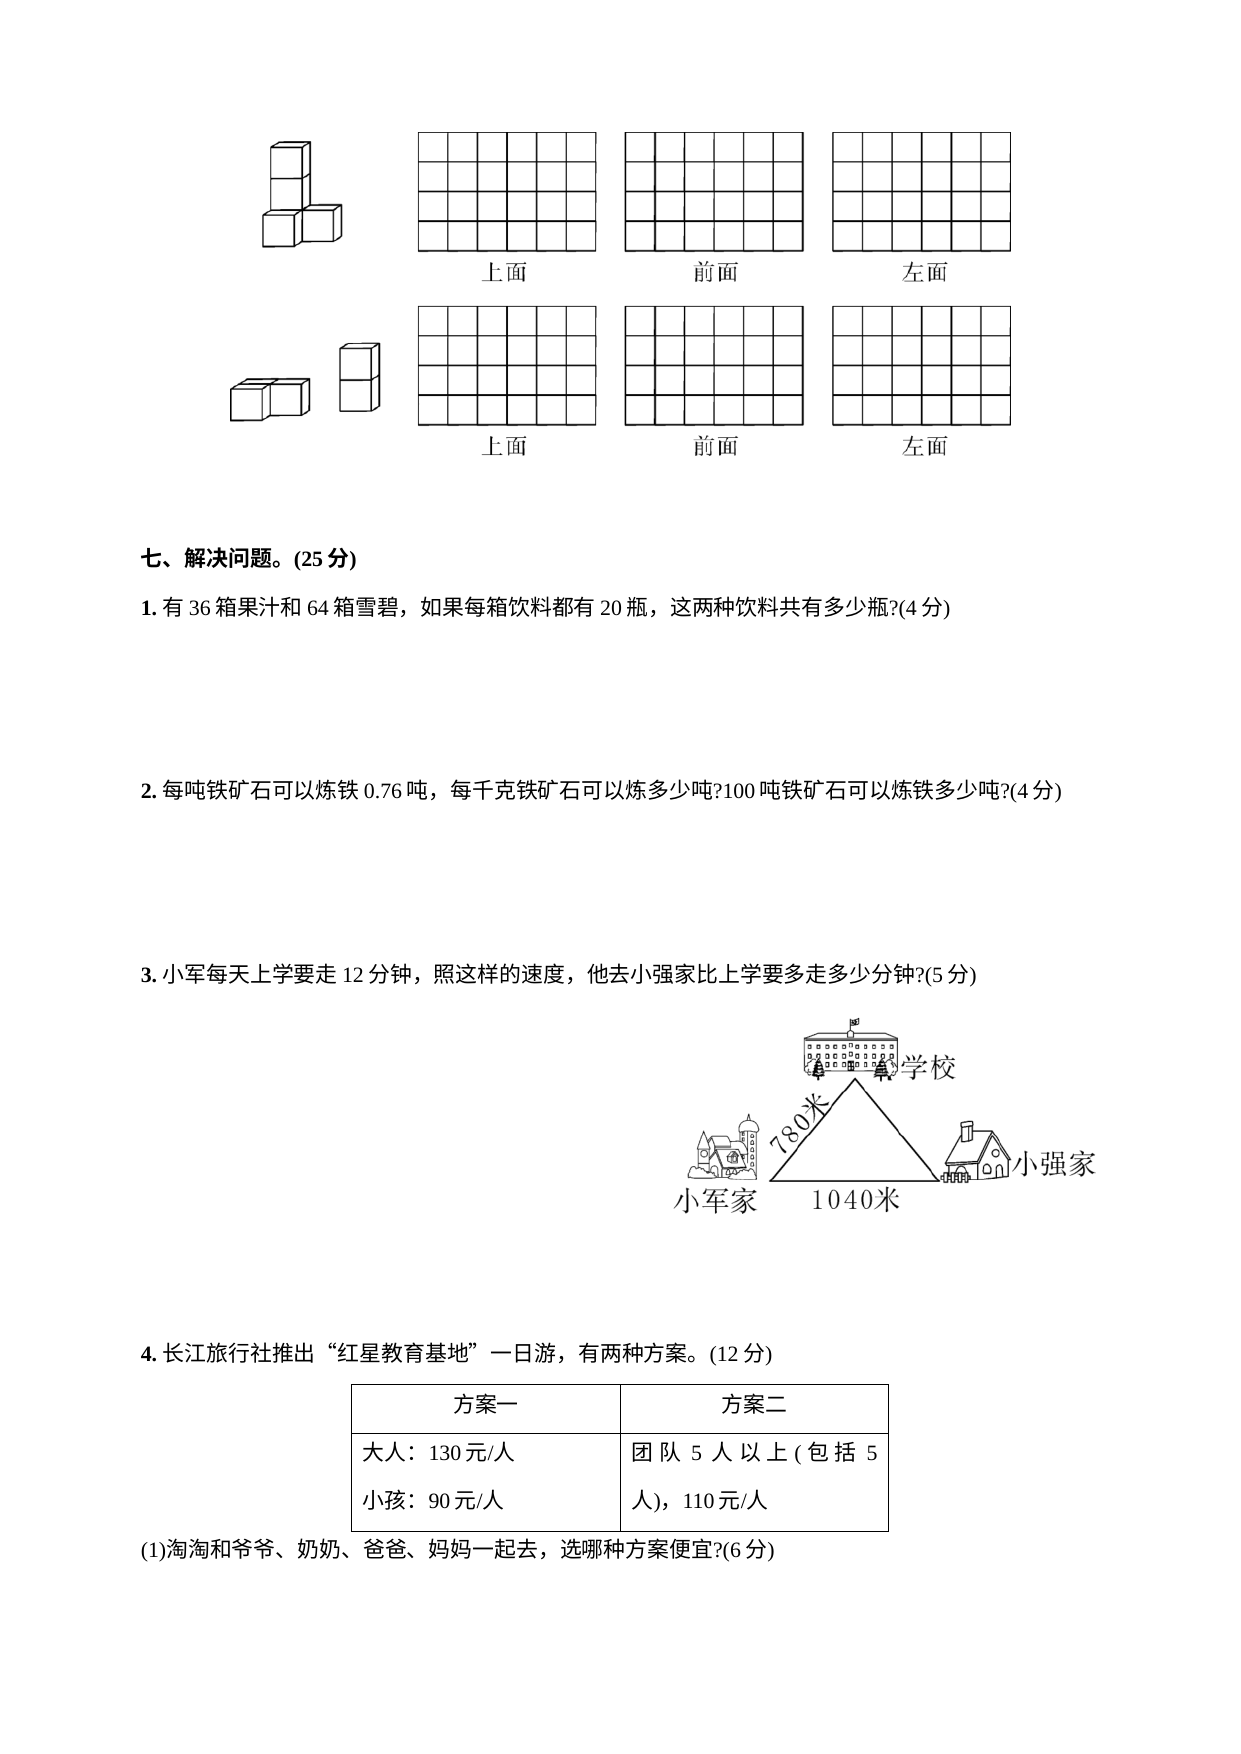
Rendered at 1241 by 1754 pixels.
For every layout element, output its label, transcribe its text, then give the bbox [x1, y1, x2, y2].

text 2. 每吨铁矿石可以炼铁0.76吨，每千克铁矿石可以炼多少吨?100吨铁矿石可以炼铁多少吨?(4分) [141, 773, 1100, 805]
picture [221, 125, 1019, 460]
text (1)淘淘和爷爷、奶奶、爸爸、妈妈一起去，选哪种方案便宜?(6分) [141, 1532, 1100, 1564]
table_cell 团队5人以上(包括5人)，110元/人 [621, 1434, 888, 1531]
text 4. 长江旅行社推出“红星教育基地”一日游，有两种方案。(12分) [141, 1336, 1100, 1368]
text 3. 小军每天上学要走12分钟，照这样的速度，他去小强家比上学要多走多少分钟?(5分) [141, 957, 1100, 989]
text 七、解决问题。(25分) [141, 541, 1100, 573]
table_header 方案二 [621, 1385, 888, 1433]
text 1. 有36箱果汁和64箱雪碧，如果每箱饮料都有20瓶，这两种饮料共有多少瓶?(4分) [141, 589, 1100, 622]
picture [663, 1005, 1100, 1223]
table_header 方案一 [352, 1385, 620, 1433]
table_cell 大人：130元/人 小孩：90元/人 [352, 1434, 620, 1531]
